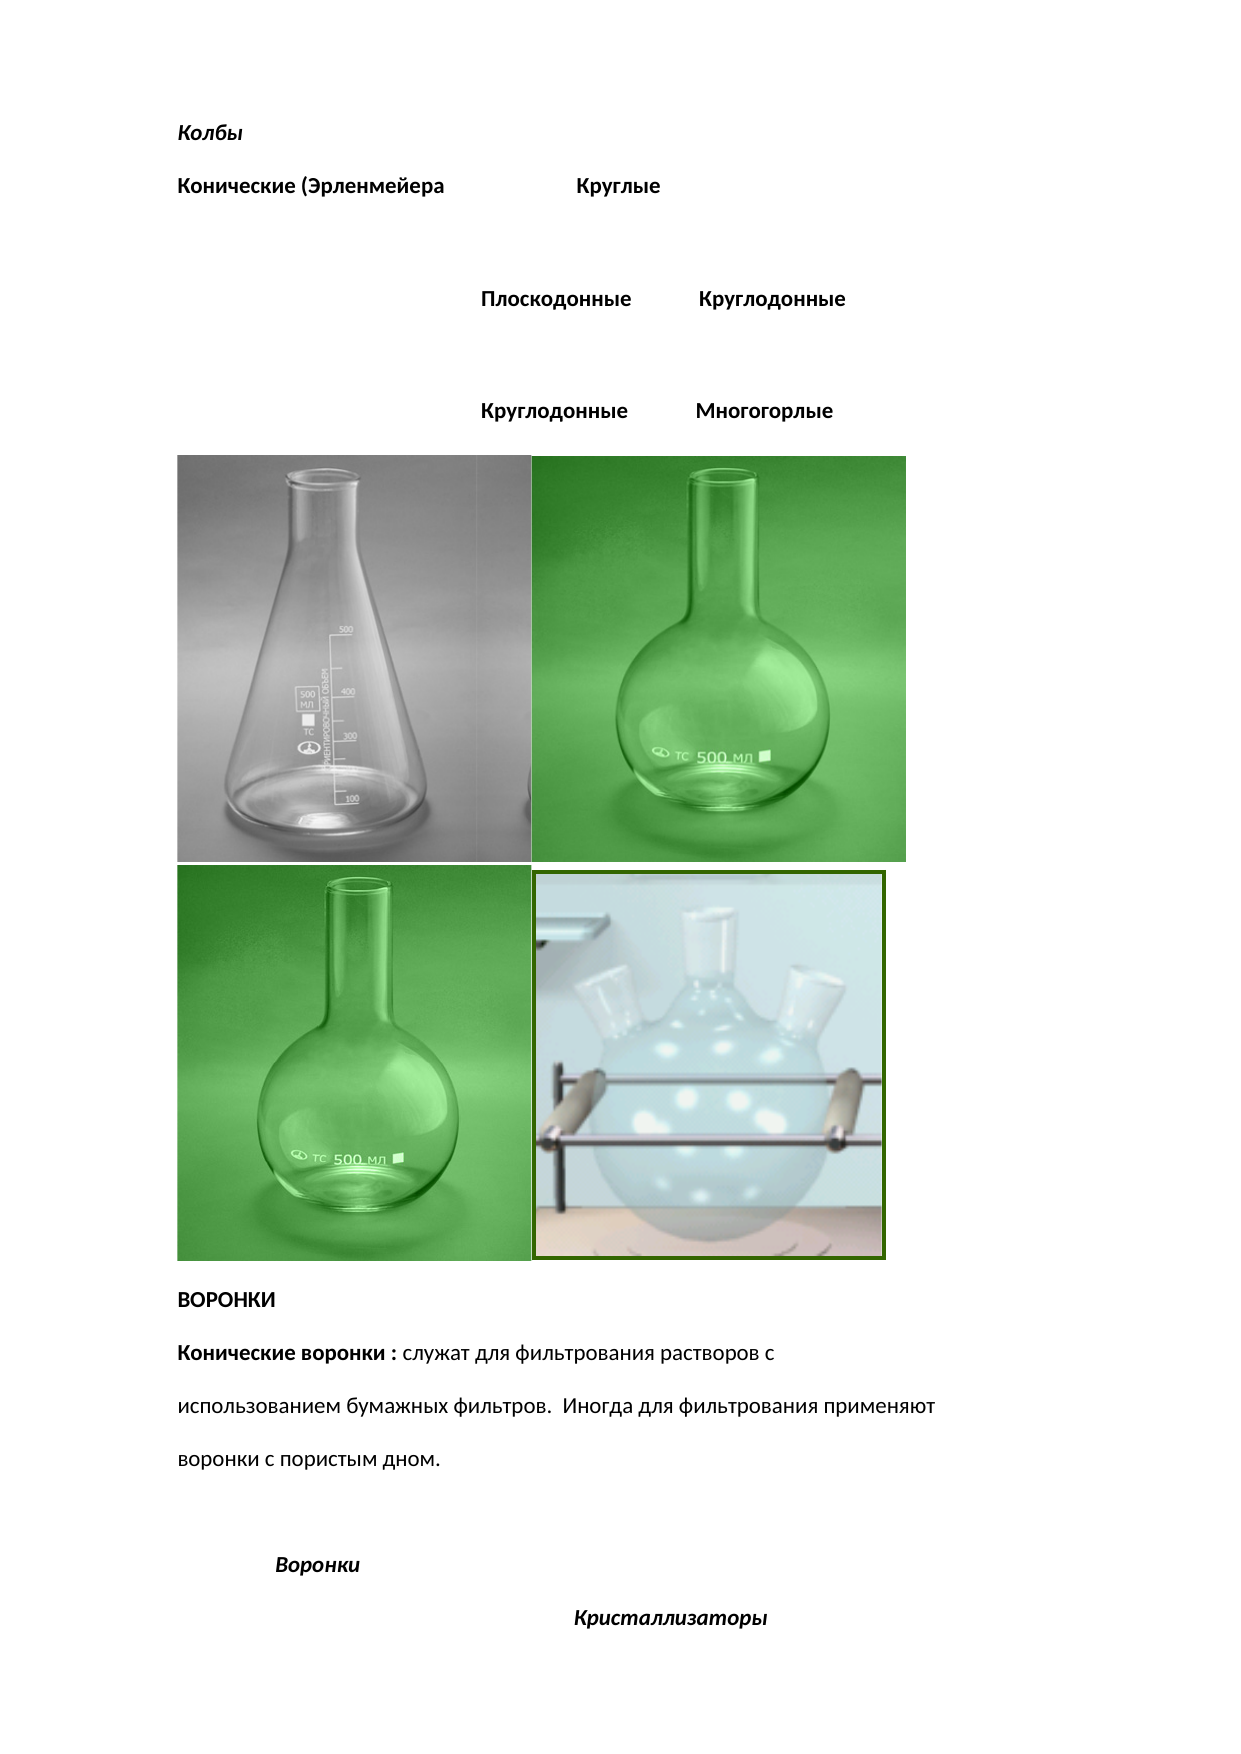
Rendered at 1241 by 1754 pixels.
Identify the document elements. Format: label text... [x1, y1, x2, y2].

text Кристаллизаторы [177, 1603, 1152, 1632]
picture [531, 456, 906, 862]
picture [177, 865, 532, 1261]
text воронки с пористым дном. [177, 1444, 1152, 1472]
text использованием бумажных фильтров. Иногда для фильтрования применяют [177, 1391, 1152, 1419]
text Круглодонные Многогорлые [177, 396, 1152, 424]
text Конические (Эрленмейера Круглые [177, 171, 1152, 199]
picture [536, 874, 882, 1256]
text Конические воронки : служат для фильтрования растворов с [177, 1338, 1152, 1366]
text Плоскодонные Круглодонные [177, 284, 1152, 312]
text Воронки [177, 1551, 1152, 1578]
text Колбы [177, 118, 1152, 146]
text ВОРОНКИ [177, 1285, 1152, 1313]
